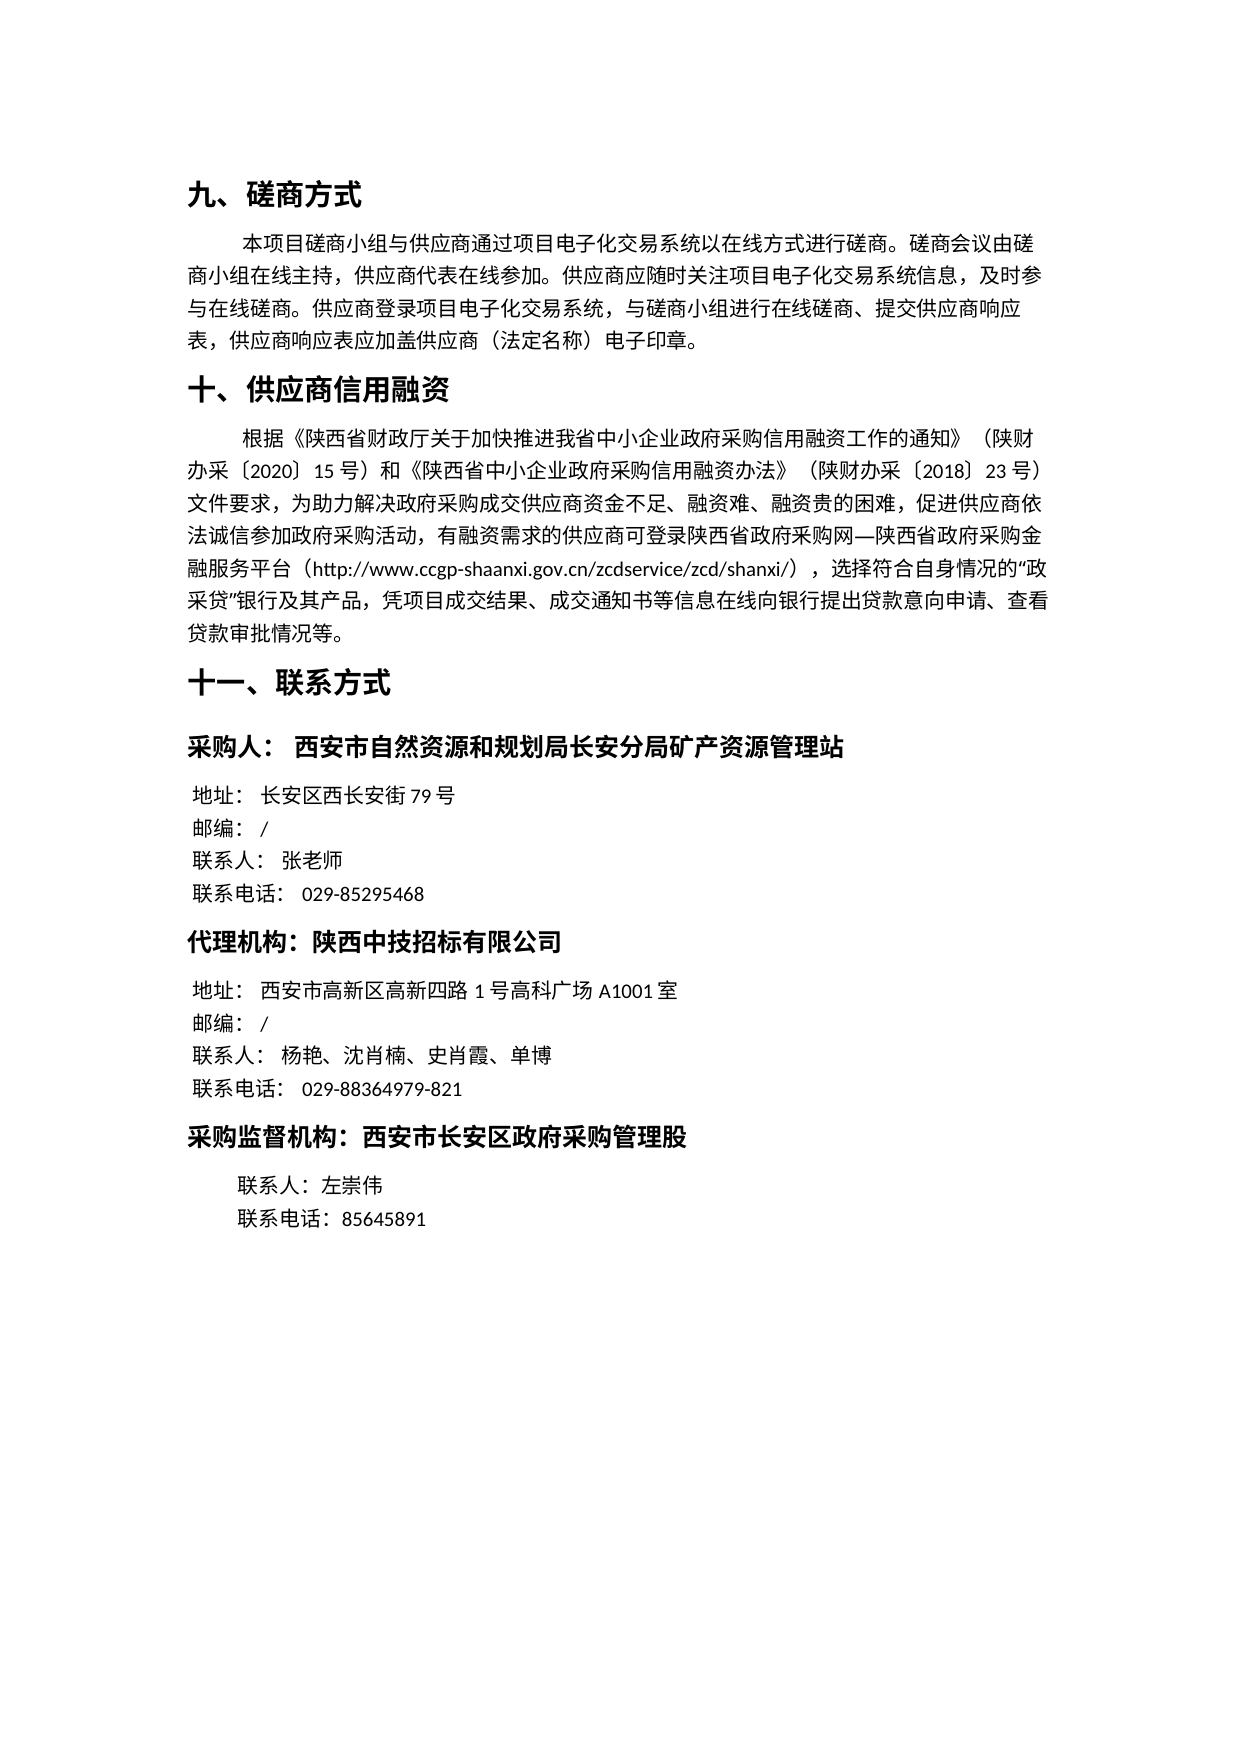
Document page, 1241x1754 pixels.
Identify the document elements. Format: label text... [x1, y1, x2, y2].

text 联系电话： 029-85295468 [187, 877, 1053, 909]
text 十、供应商信用融资 [187, 357, 1053, 422]
text 地址： 长安区西长安街79号 [187, 779, 1053, 812]
text 采购人： 西安市自然资源和规划局长安分局矿产资源管理站 [187, 714, 1053, 779]
text 十一、联系方式 [187, 649, 1053, 714]
text 邮编： / [187, 812, 1053, 844]
text 联系电话：85645891 [187, 1202, 1053, 1234]
text 联系人： 杨艳、沈肖楠、史肖霞、单博 [187, 1039, 1053, 1072]
text 本项目磋商小组与供应商通过项目电子化交易系统以在线方式进行磋商。磋商会议由磋商小组在线主持，供应商代表在线参加。供应商应随时关注项目电子化交易系统信息，及时参与在线磋商。供应商登录项目电子化交易系统，与磋商小组进行在线磋商、提交供应商响应表，供应商响应表应加盖供应商（法定名称）电子印章。 [187, 227, 1053, 357]
text 采购监督机构：西安市长安区政府采购管理股 [187, 1104, 1053, 1169]
text 联系电话： 029-88364979-821 [187, 1072, 1053, 1104]
text 地址： 西安市高新区高新四路 1 号高科广场 A1001 室 [187, 974, 1053, 1007]
text 九、磋商方式 [187, 162, 1053, 227]
text 联系人：左崇伟 [187, 1169, 1053, 1202]
text 联系人： 张老师 [187, 844, 1053, 877]
text 邮编： / [187, 1007, 1053, 1039]
text 代理机构：陕西中技招标有限公司 [187, 909, 1053, 974]
text 根据《陕西省财政厅关于加快推进我省中小企业政府采购信用融资工作的通知》（陕财办采〔2020〕15 号）和《陕西省中小企业政府采购信用融资办法》（陕财办采〔2018〕23 号）文件要求，为助力解决政府采购成交供应商资金不足、融资难、融资贵的困难，促进供应商依法诚信参加政府采购活动，有融资需求的供应商可登录陕西省政府釆购网—陕西省政府采购金融服务平台（http://www.ccgp-shaanxi.gov.cn/zcdservice/zcd/shanxi/），选择符合自身情况的“政采贷”银行及其产品，凭项目成交结果、成交通知书等信息在线向银行提出贷款意向申请、查看贷款审批情况等。 [187, 422, 1053, 649]
